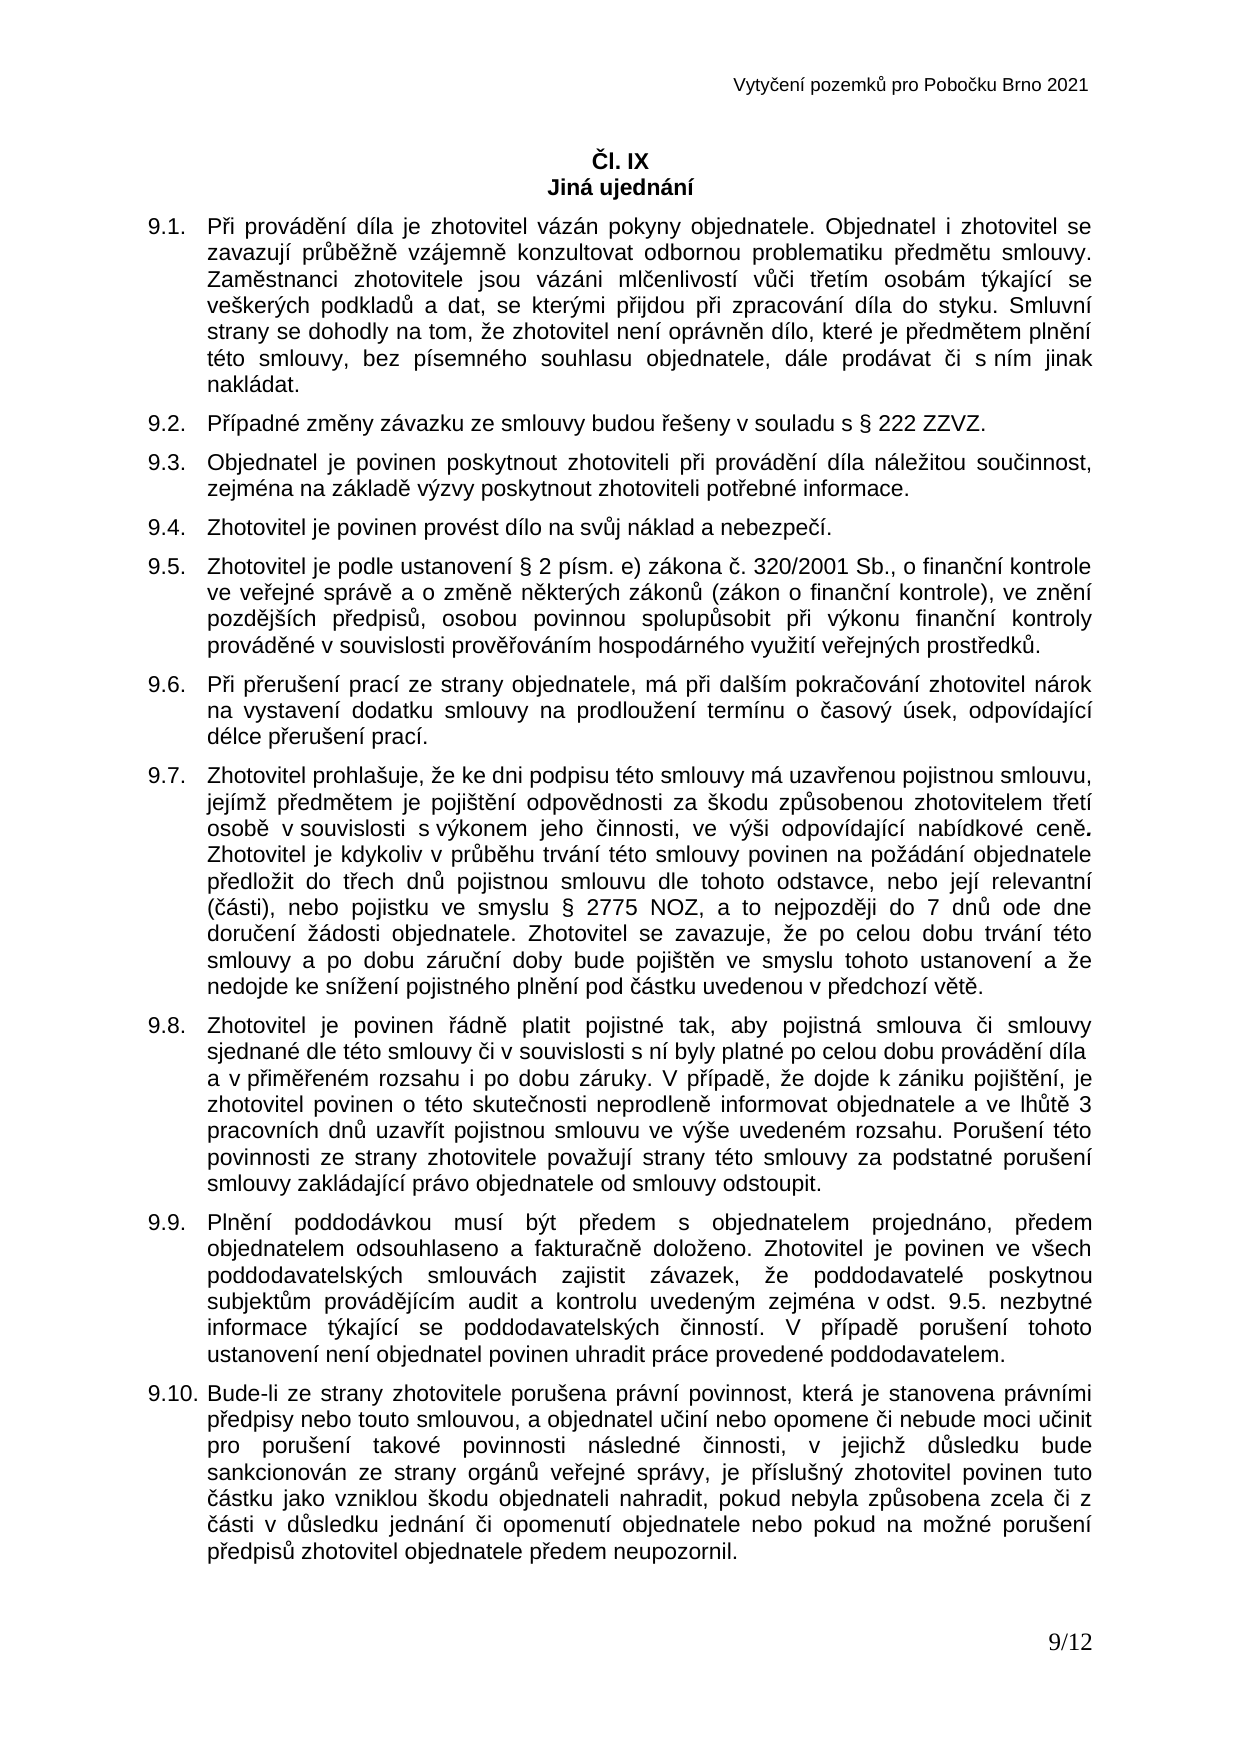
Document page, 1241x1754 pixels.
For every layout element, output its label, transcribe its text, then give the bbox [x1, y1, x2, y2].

list Bude-li ze strany zhotovitele porušena právní povinnost, která je stanovena právními předpisy nebo touto smlouvou, a objednatel učiní nebo opomene či nebude moci učinit pro porušení takové povinnosti následné činnosti, v jejichž důsledku bude sankcionován ze strany orgánů veřejné správy, je příslušný zhotovitel povinen tuto částku jako vzniklou škodu objednateli nahradit, pokud nebyla způsobena zcela či z části v důsledku jednání či opomenutí objednatele nebo pokud na možné porušení předpisů zhotovitel objednatele předem neupozornil. [148, 1379, 1093, 1564]
list Při provádění díla je zhotovitel vázán pokyny objednatele. Objednatel i zhotovitel se zavazují průběžně vzájemně konzultovat odbornou problematiku předmětu smlouvy. Zaměstnanci zhotovitele jsou vázáni mlčenlivostí vůči třetím osobám týkající se veškerých podkladů a dat, se kterými přijdou při zpracování díla do styku. Smluvní strany se dohodly na tom, že zhotovitel není oprávněn dílo, které je předmětem plnění této smlouvy, bez písemného souhlasu objednatele, dále prodávat či s ním jinak nakládat. [148, 213, 1093, 397]
list Případné změny závazku ze smlouvy budou řešeny v souladu s § 222 ZZVZ. [148, 410, 1093, 436]
list Zhotovitel prohlašuje, že ke dni podpisu této smlouvy má uzavřenou pojistnou smlouvu, jejímž předmětem je pojištění odpovědnosti za škodu způsobenou zhotovitelem třetí osobě v souvislosti s výkonem jeho činnosti, ve výši odpovídající nabídkové ceně. Zhotovitel je kdykoliv v průběhu trvání této smlouvy povinen na požádání objednatele předložit do třech dnů pojistnou smlouvu dle tohoto odstavce, nebo její relevantní (části), nebo pojistku ve smyslu § 2775 NOZ, a to nejpozději do 7 dnů ode dne doručení žádosti objednatele. Zhotovitel se zavazuje, že po celou dobu trvání této smlouvy a po dobu záruční doby bude pojištěn ve smyslu tohoto ustanovení a že nedojde ke snížení pojistného plnění pod částku uvedenou v předchozí větě. [148, 762, 1093, 999]
list Zhotovitel je podle ustanovení § 2 písm. e) zákona č. 320/2001 Sb., o finanční kontrole ve veřejné správě a o změně některých zákonů (zákon o finanční kontrole), ve znění pozdějších předpisů, osobou povinnou spolupůsobit při výkonu finanční kontroly prováděné v souvislosti prověřováním hospodárného využití veřejných prostředků. [148, 553, 1093, 658]
list Plnění poddodávkou musí být předem s objednatelem projednáno, předem objednatelem odsouhlaseno a fakturačně doloženo. Zhotovitel je povinen ve všech poddodavatelských smlouvách zajistit závazek, že poddodavatelé poskytnou subjektům provádějícím audit a kontrolu uvedeným zejména v odst. 9.5. nezbytné informace týkající se poddodavatelských činností. V případě porušení tohoto ustanovení není objednatel povinen uhradit práce provedené poddodavatelem. [148, 1209, 1093, 1367]
subtitle Jiná ujednání [148, 174, 1093, 200]
list Zhotovitel je povinen provést dílo na svůj náklad a nebezpečí. [148, 514, 1093, 540]
subtitle Čl. IX [148, 148, 1093, 174]
list Objednatel je povinen poskytnout zhotoviteli při provádění díla náležitou součinnost, zejména na základě výzvy poskytnout zhotoviteli potřebné informace. [148, 449, 1093, 501]
list Zhotovitel je povinen řádně platit pojistné tak, aby pojistná smlouva či smlouvy sjednané dle této smlouvy či v souvislosti s ní byly platné po celou dobu provádění díla a v přiměřeném rozsahu i po dobu záruky. V případě, že dojde k zániku pojištění, je zhotovitel povinen o této skutečnosti neprodleně informovat objednatele a ve lhůtě 3 pracovních dnů uzavřít pojistnou smlouvu ve výše uvedeném rozsahu. Porušení této povinnosti ze strany zhotovitele považují strany této smlouvy za podstatné porušení smlouvy zakládající právo objednatele od smlouvy odstoupit. [148, 1012, 1093, 1196]
list Při přerušení prací ze strany objednatele, má při dalším pokračování zhotovitel nárok na vystavení dodatku smlouvy na prodloužení termínu o časový úsek, odpovídající délce přerušení prací. [148, 671, 1093, 750]
